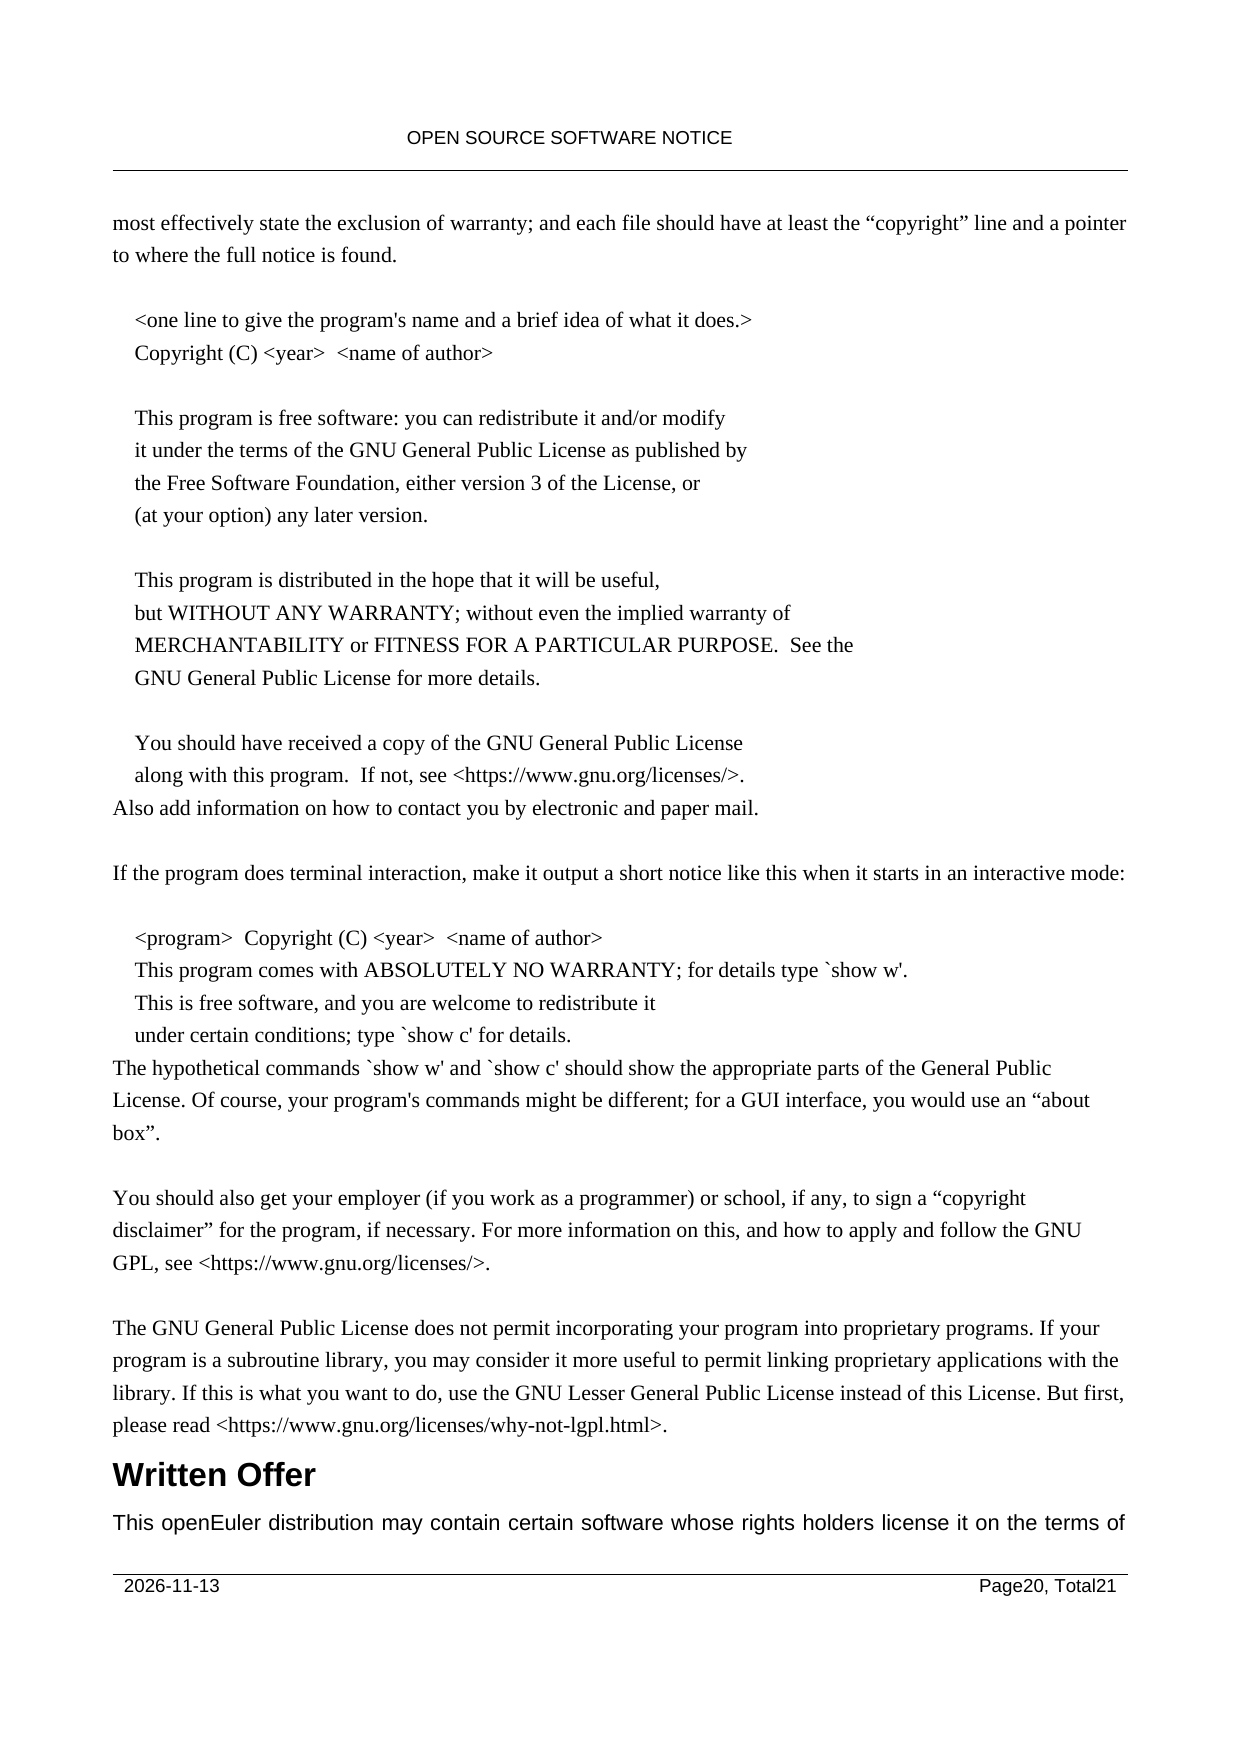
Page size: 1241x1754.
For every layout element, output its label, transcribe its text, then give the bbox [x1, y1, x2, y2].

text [112, 1506, 1128, 1539]
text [112, 206, 1128, 1441]
text Written Offer [112, 1441, 1128, 1506]
